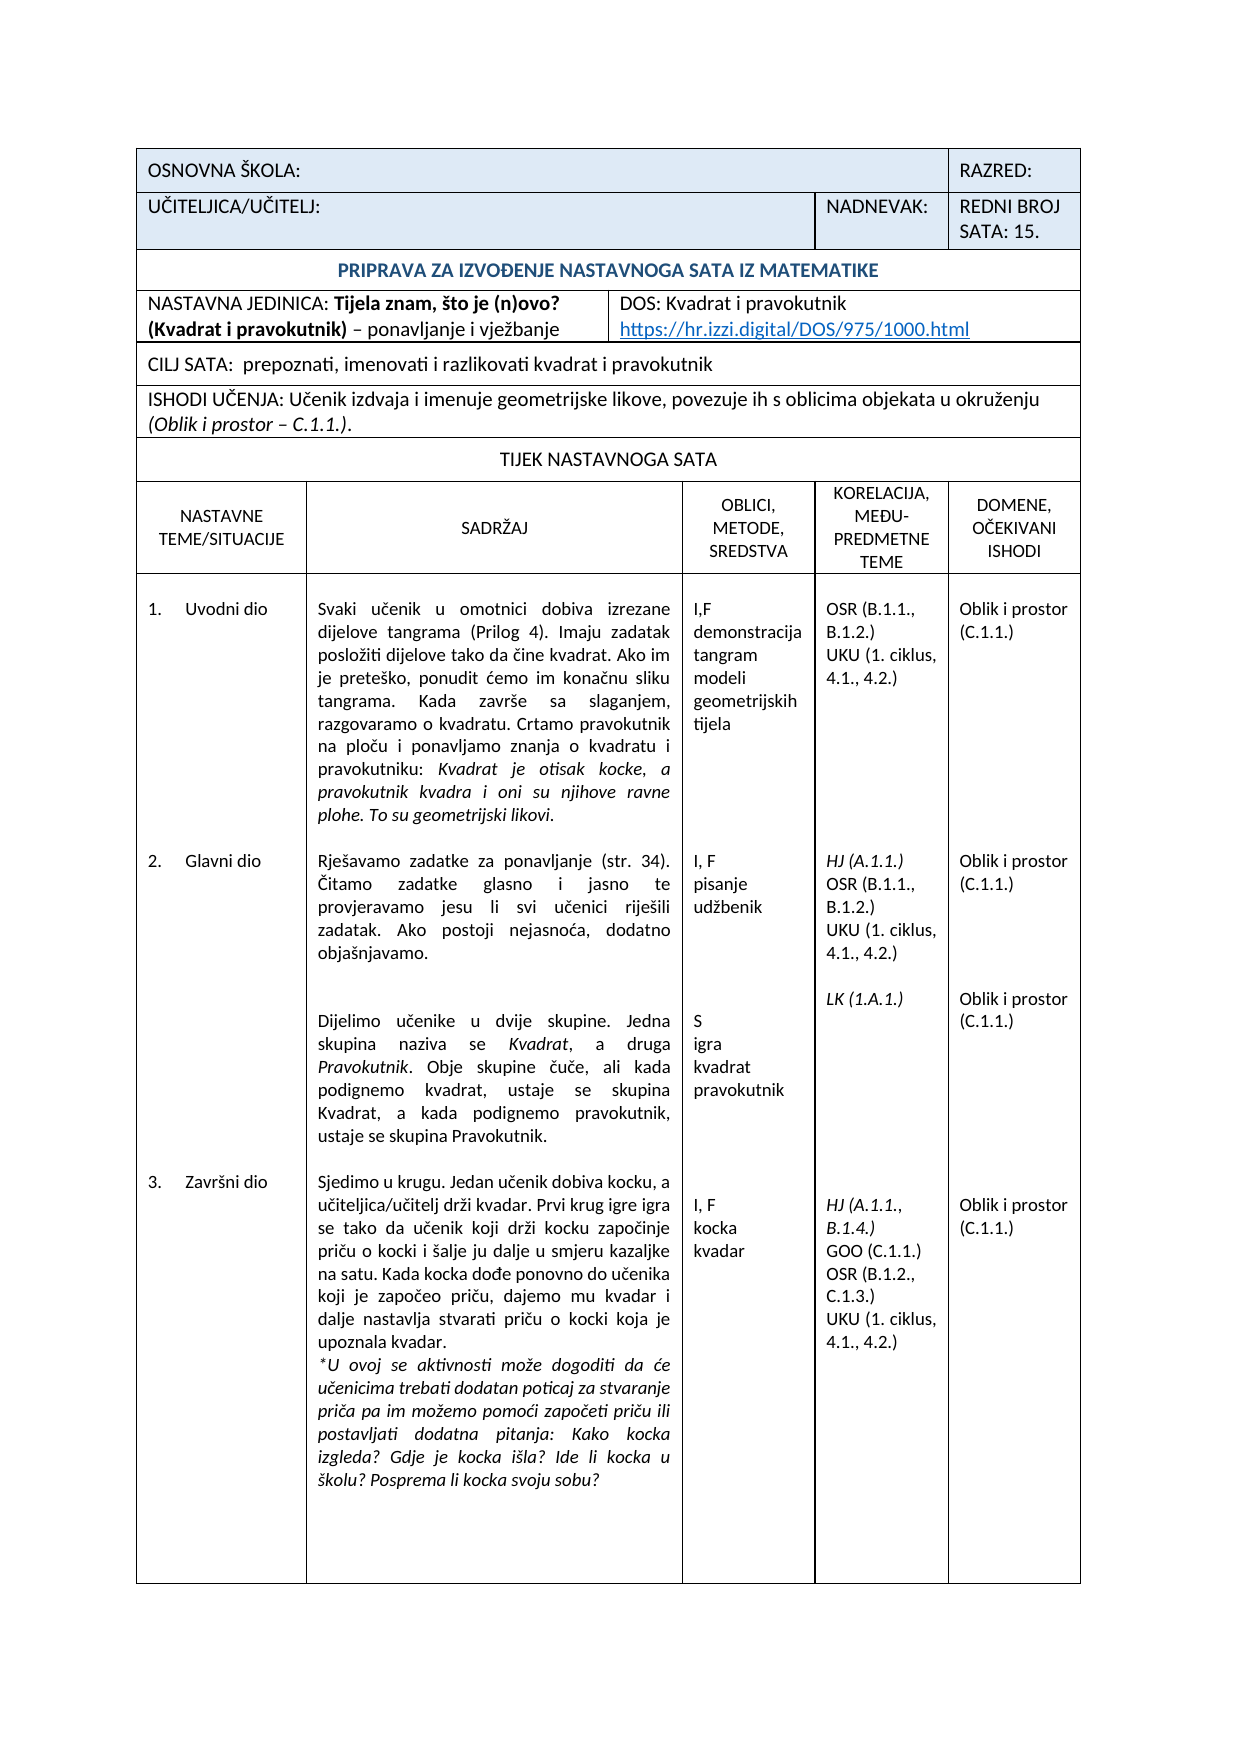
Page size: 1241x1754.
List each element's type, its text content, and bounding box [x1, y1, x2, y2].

table_cell KORELACIJA, MEĐU-PREDMETNE TEME [816, 482, 948, 573]
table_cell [137, 574, 306, 1583]
table_cell SADRŽAJ [307, 482, 682, 573]
table_header RAZRED: [949, 149, 1080, 192]
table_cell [683, 574, 814, 1583]
table_cell DOMENE, OČEKIVANI ISHODI [949, 482, 1080, 573]
table_cell TIJEK NASTAVNOGA SATA [137, 438, 1080, 481]
table_cell DOS: Kvadrat i pravokutnik https://hr.izzi.digital/DOS/975/1000.html [609, 291, 1080, 341]
table_cell PRIPRAVA ZA IZVOĐENJE NASTAVNOGA SATA IZ MATEMATIKE [137, 250, 1080, 289]
table_header OSNOVNA ŠKOLA: [137, 149, 948, 192]
table_cell OBLICI, METODE, SREDSTVA [683, 482, 814, 573]
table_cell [949, 574, 1080, 1583]
table_cell REDNI BROJ SATA: 15. [949, 193, 1080, 249]
table_cell CILJ SATA: prepoznati, imenovati i razlikovati kvadrat i pravokutnik [137, 343, 1080, 385]
table_cell NADNEVAK: [816, 193, 948, 249]
table_cell UČITELJICA/UČITELJ: [137, 193, 814, 249]
table_cell ISHODI UČENJA: Učenik izdvaja i imenuje geometrijske likove, povezuje ih s oblicima objekata u okruženju (Oblik i prostor – C.1.1.). [137, 386, 1080, 437]
table_cell NASTAVNA JEDINICA: Tijela znam, što je (n)ovo? (Kvadrat i pravokutnik) – ponavljanje i vježbanje [137, 291, 608, 341]
table_cell NASTAVNE TEME/SITUACIJE [137, 482, 306, 573]
